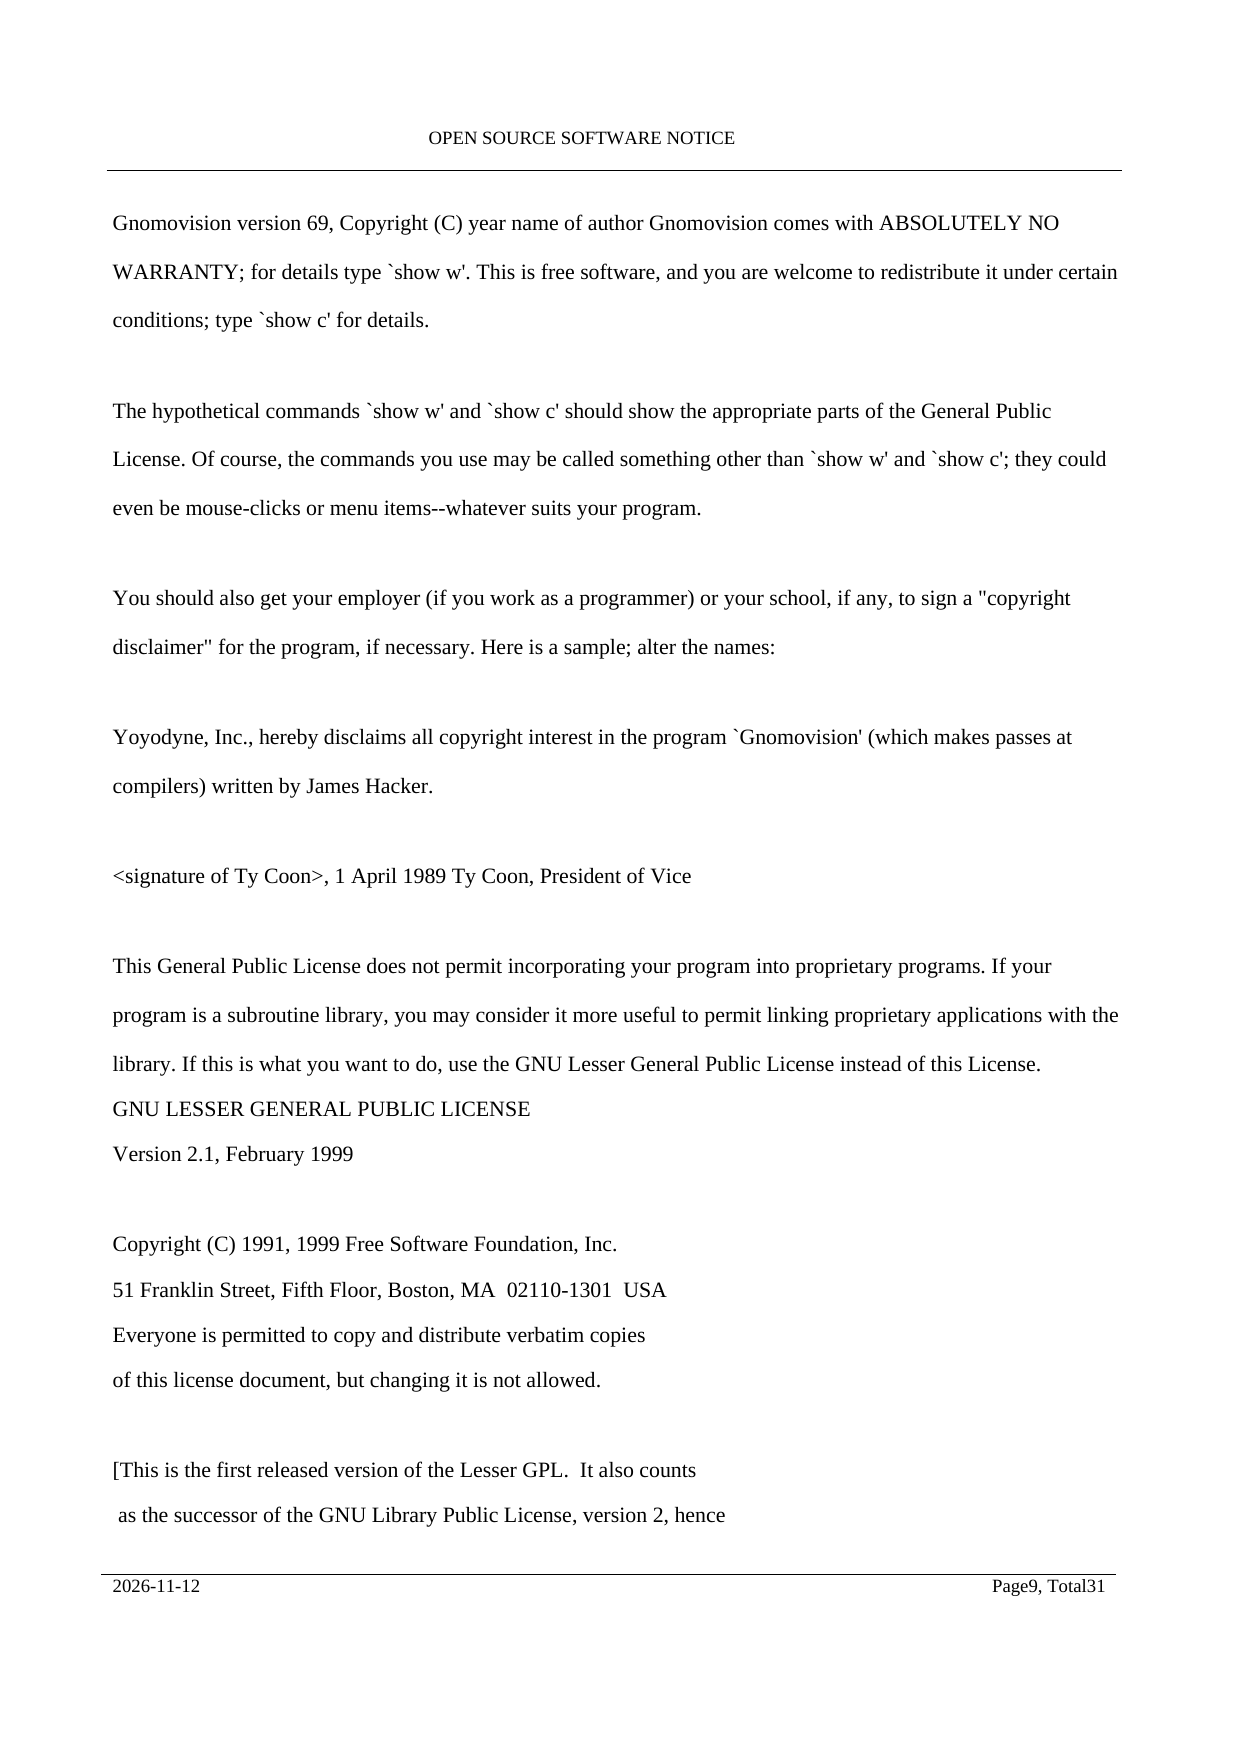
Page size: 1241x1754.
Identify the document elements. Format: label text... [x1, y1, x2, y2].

text <signature of Ty Coon>, 1 April 1989 Ty Coon, President of Vice [112, 860, 1128, 892]
text Copyright (C) 1991, 1999 Free Software Foundation, Inc. [112, 1228, 1128, 1260]
text Yoyodyne, Inc., hereby disclaims all copyright interest in the program `Gnomovision' (which makes passes at compilers) written by James Hacker. [112, 721, 1128, 802]
text This General Public License does not permit incorporating your program into proprietary programs. If your program is a subroutine library, you may consider it more useful to permit linking proprietary applications with the library. If this is what you want to do, use the GNU Lesser General Public License instead of this License. [112, 950, 1128, 1080]
text [This is the first released version of the Lesser GPL. It also counts [112, 1453, 1128, 1486]
text Everyone is permitted to copy and distribute verbatim copies [112, 1318, 1128, 1351]
text Version 2.1, February 1999 [112, 1138, 1128, 1170]
text Gnomovision version 69, Copyright (C) year name of author Gnomovision comes with ABSOLUTELY NO WARRANTY; for details type `show w'. This is free software, and you are welcome to redistribute it under certain conditions; type `show c' for details. [112, 206, 1128, 336]
text The hypothetical commands `show w' and `show c' should show the appropriate parts of the General Public License. Of course, the commands you use may be called something other than `show w' and `show c'; they could even be mouse-clicks or menu items--whatever suits your program. [112, 394, 1128, 524]
text 51 Franklin Street, Fifth Floor, Boston, MA 02110-1301 USA [112, 1273, 1128, 1305]
text of this license document, but changing it is not allowed. [112, 1363, 1128, 1396]
text as the successor of the GNU Library Public License, version 2, hence [112, 1498, 1128, 1531]
text You should also get your employer (if you work as a programmer) or your school, if any, to sign a "copyright disclaimer" for the program, if necessary. Here is a sample; alter the names: [112, 582, 1128, 663]
text GNU LESSER GENERAL PUBLIC LICENSE [112, 1092, 1128, 1125]
